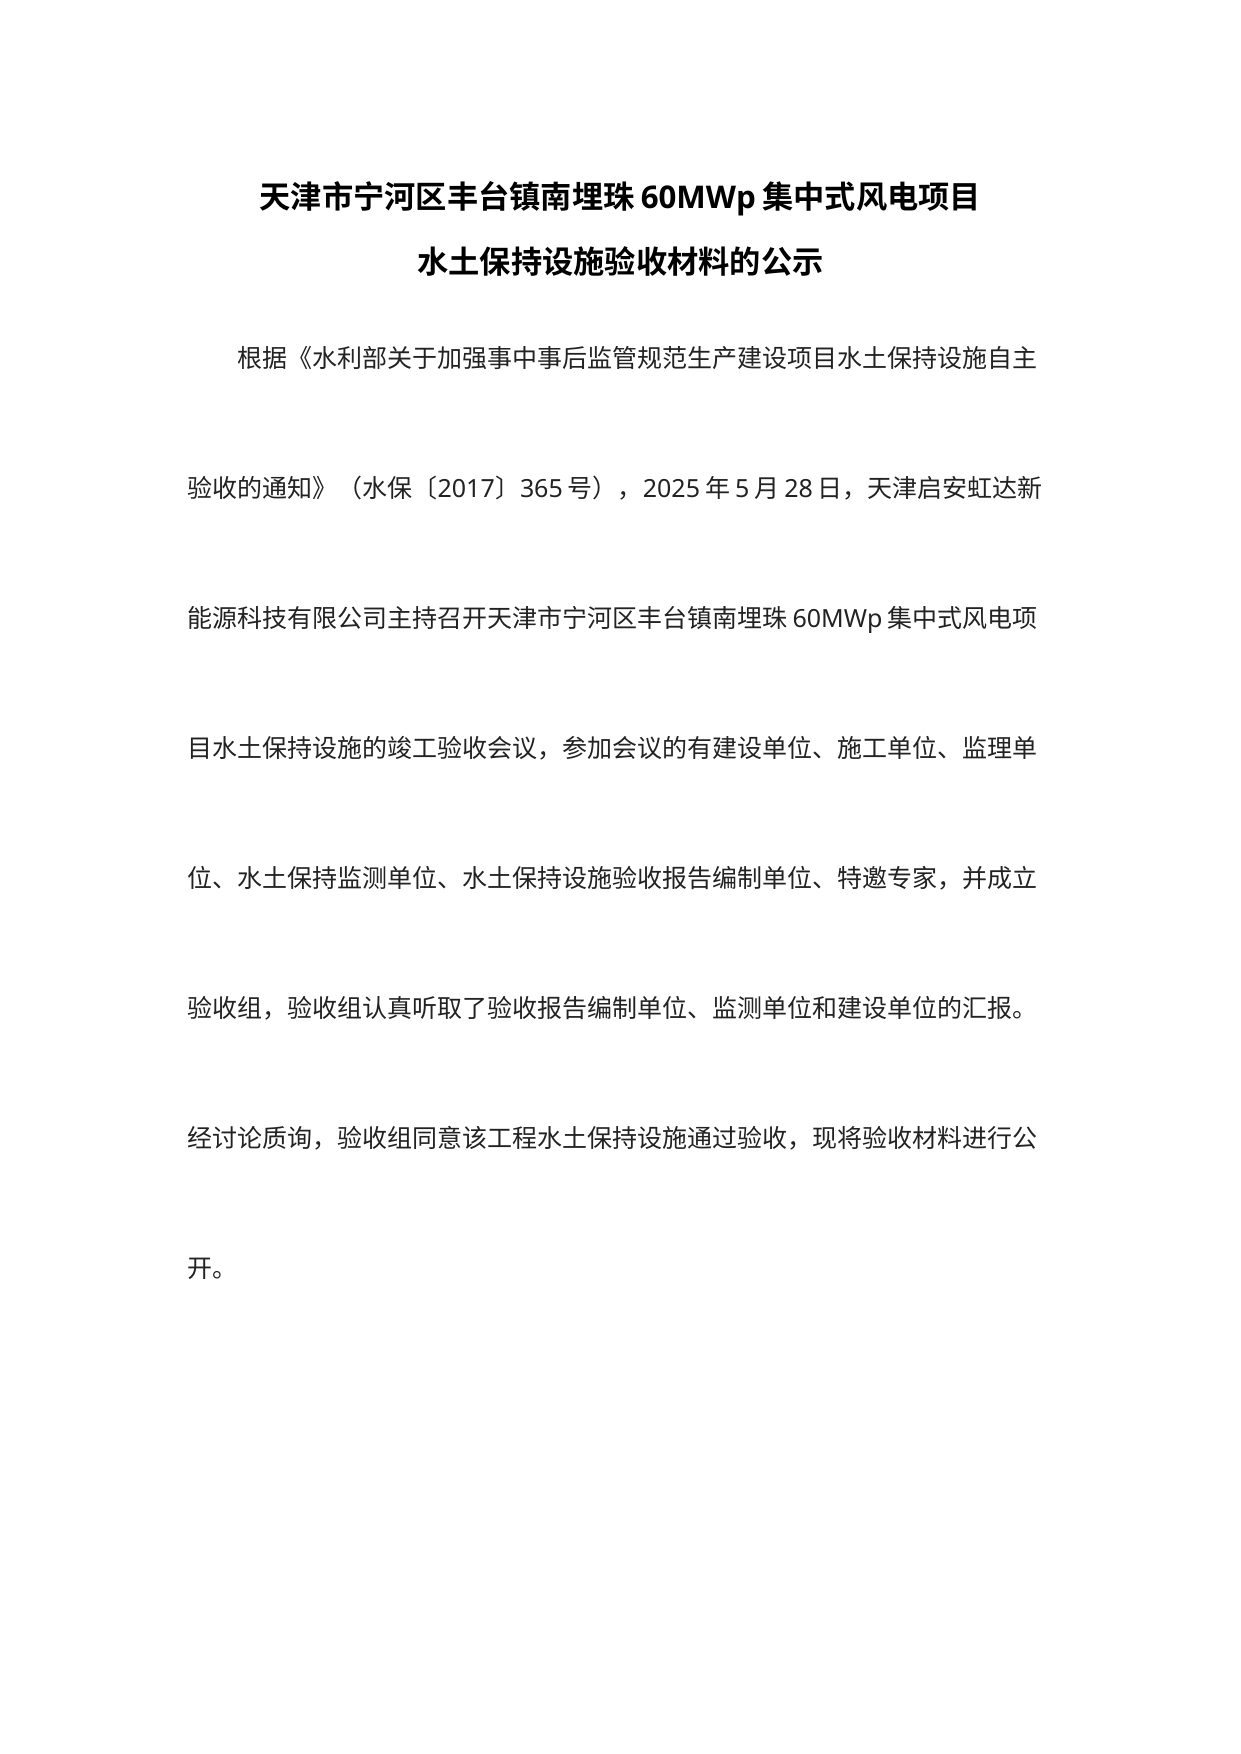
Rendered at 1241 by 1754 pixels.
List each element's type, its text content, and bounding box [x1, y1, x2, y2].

text 水土保持设施验收材料的公示 [187, 227, 1053, 292]
text 天津市宁河区丰台镇南埋珠60MWp集中式风电项目 [187, 162, 1053, 227]
text 根据《水利部关于加强事中事后监管规范生产建设项目水土保持设施自主验收的通知》（水保〔2017〕365号），2025年5月28日，天津启安虹达新能源科技有限公司主持召开天津市宁河区丰台镇南埋珠60MWp集中式风电项目水土保持设施的竣工验收会议，参加会议的有建设单位、施工单位、监理单位、水土保持监测单位、水土保持设施验收报告编制单位、特邀专家，并成立验收组，验收组认真听取了验收报告编制单位、监测单位和建设单位的汇报。经讨论质询，验收组同意该工程水土保持设施通过验收，现将验收材料进行公开。 [187, 324, 1053, 1559]
